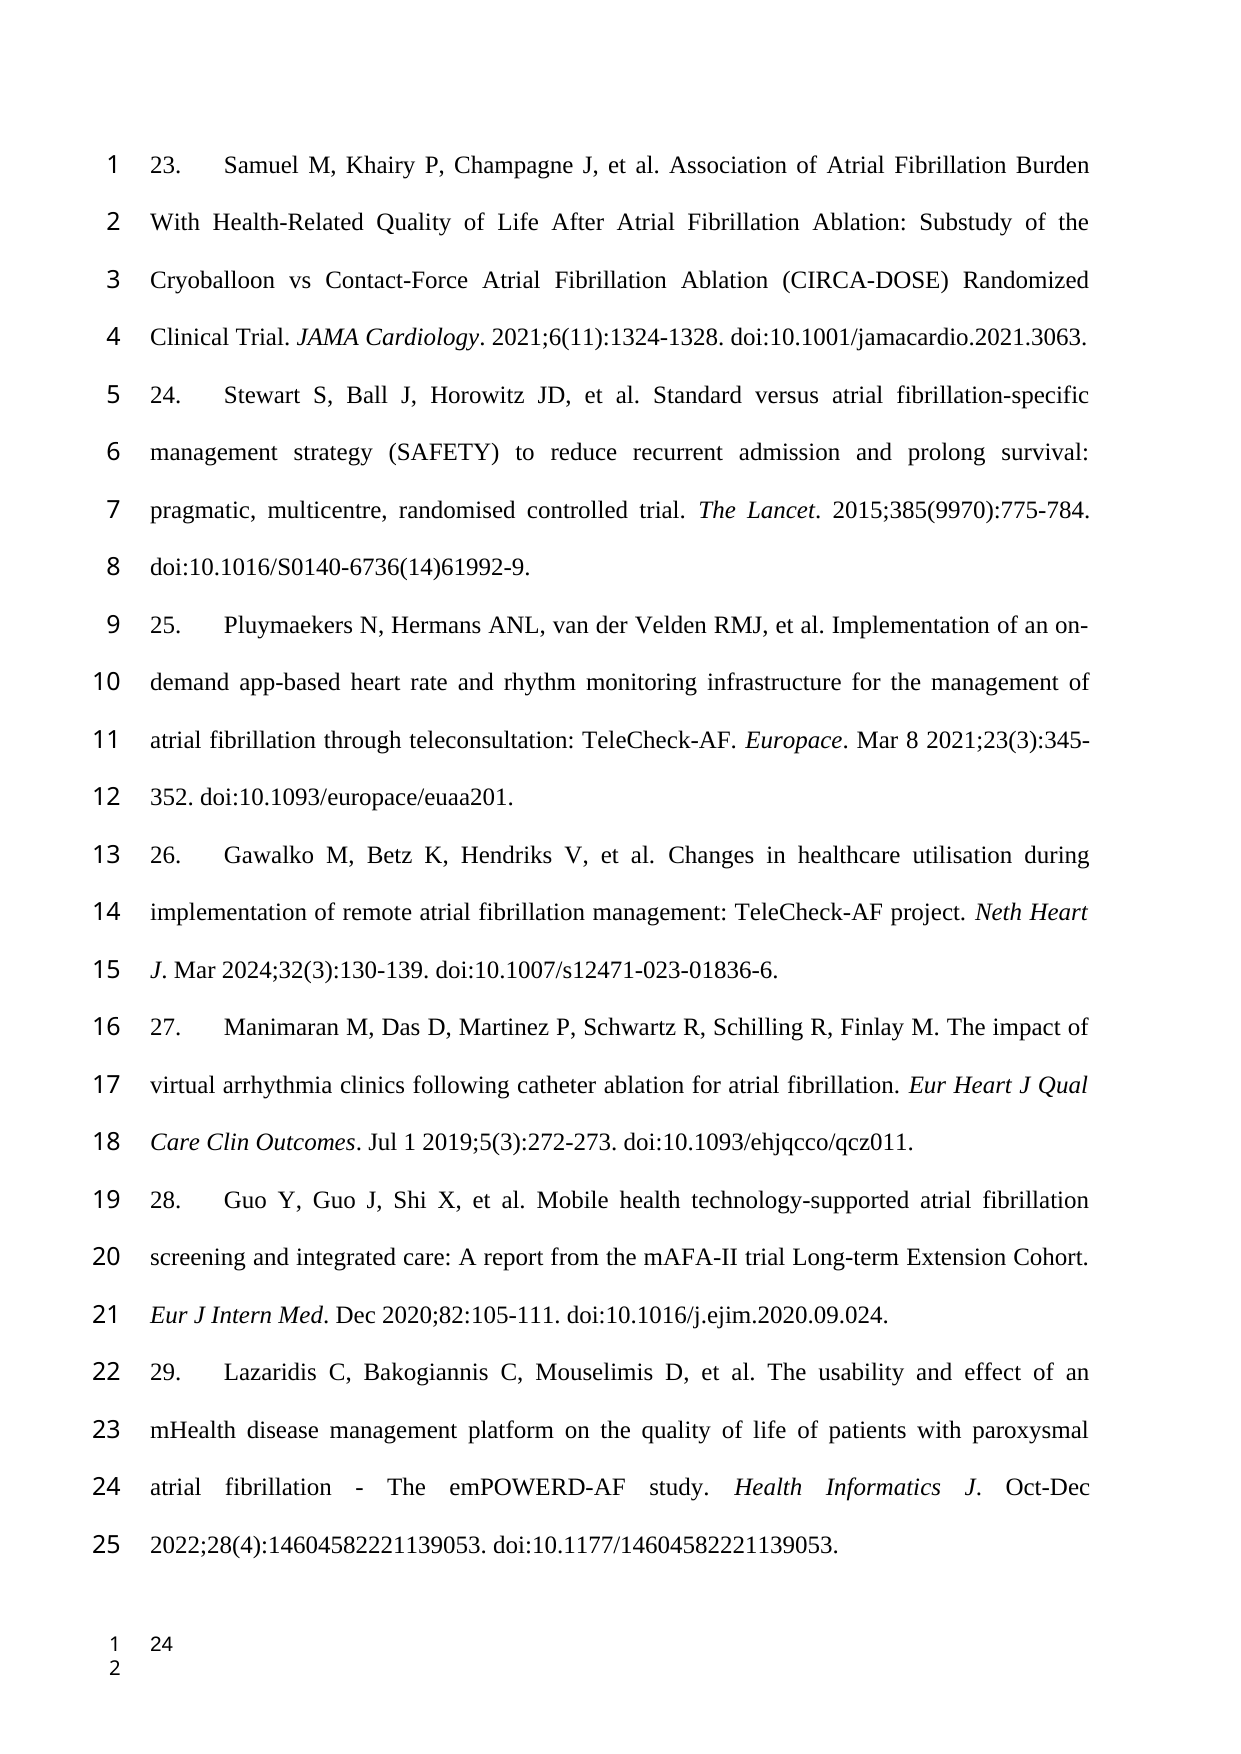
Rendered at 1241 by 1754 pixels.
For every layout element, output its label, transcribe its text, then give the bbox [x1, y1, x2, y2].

text 28. Guo Y, Guo J, Shi X, et al. Mobile health technology-supported atrial fibrillation screening and integrated care: A report from the mAFA-II trial Long-term Extension Cohort. Eur J Intern Med. Dec 2020;82:105-111. doi:10.1016/j.ejim.2020.09.024. [150, 1185, 1090, 1329]
text 29. Lazaridis C, Bakogiannis C, Mouselimis D, et al. The usability and effect of an mHealth disease management platform on the quality of life of patients with paroxysmal atrial fibrillation - The emPOWERD-AF study. Health Informatics J. Oct-Dec 2022;28(4):14604582221139053. doi:10.1177/14604582221139053. [150, 1357, 1090, 1559]
text 27. Manimaran M, Das D, Martinez P, Schwartz R, Schilling R, Finlay M. The impact of virtual arrhythmia clinics following catheter ablation for atrial fibrillation. Eur Heart J Qual Care Clin Outcomes. Jul 1 2019;5(3):272-273. doi:10.1093/ehjqcco/qcz011. [150, 1012, 1090, 1156]
text 25. Pluymaekers N, Hermans ANL, van der Velden RMJ, et al. Implementation of an on-demand app-based heart rate and rhythm monitoring infrastructure for the management of atrial fibrillation through teleconsultation: TeleCheck-AF. Europace. Mar 8 2021;23(3):345-352. doi:10.1093/europace/euaa201. [150, 610, 1090, 811]
text 26. Gawalko M, Betz K, Hendriks V, et al. Changes in healthcare utilisation during implementation of remote atrial fibrillation management: TeleCheck-AF project. Neth Heart J. Mar 2024;32(3):130-139. doi:10.1007/s12471-023-01836-6. [150, 840, 1090, 984]
text 24. Stewart S, Ball J, Horowitz JD, et al. Standard versus atrial fibrillation-specific management strategy (SAFETY) to reduce recurrent admission and prolong survival: pragmatic, multicentre, randomised controlled trial. The Lancet. 2015;385(9970):775-784. doi:10.1016/S0140-6736(14)61992-9. [150, 380, 1090, 581]
text 23. Samuel M, Khairy P, Champagne J, et al. Association of Atrial Fibrillation Burden With Health-Related Quality of Life After Atrial Fibrillation Ablation: Substudy of the Cryoballoon vs Contact-Force Atrial Fibrillation Ablation (CIRCA-DOSE) Randomized Clinical Trial. JAMA Cardiology. 2021;6(11):1324-1328. doi:10.1001/jamacardio.2021.3063. [150, 150, 1090, 351]
